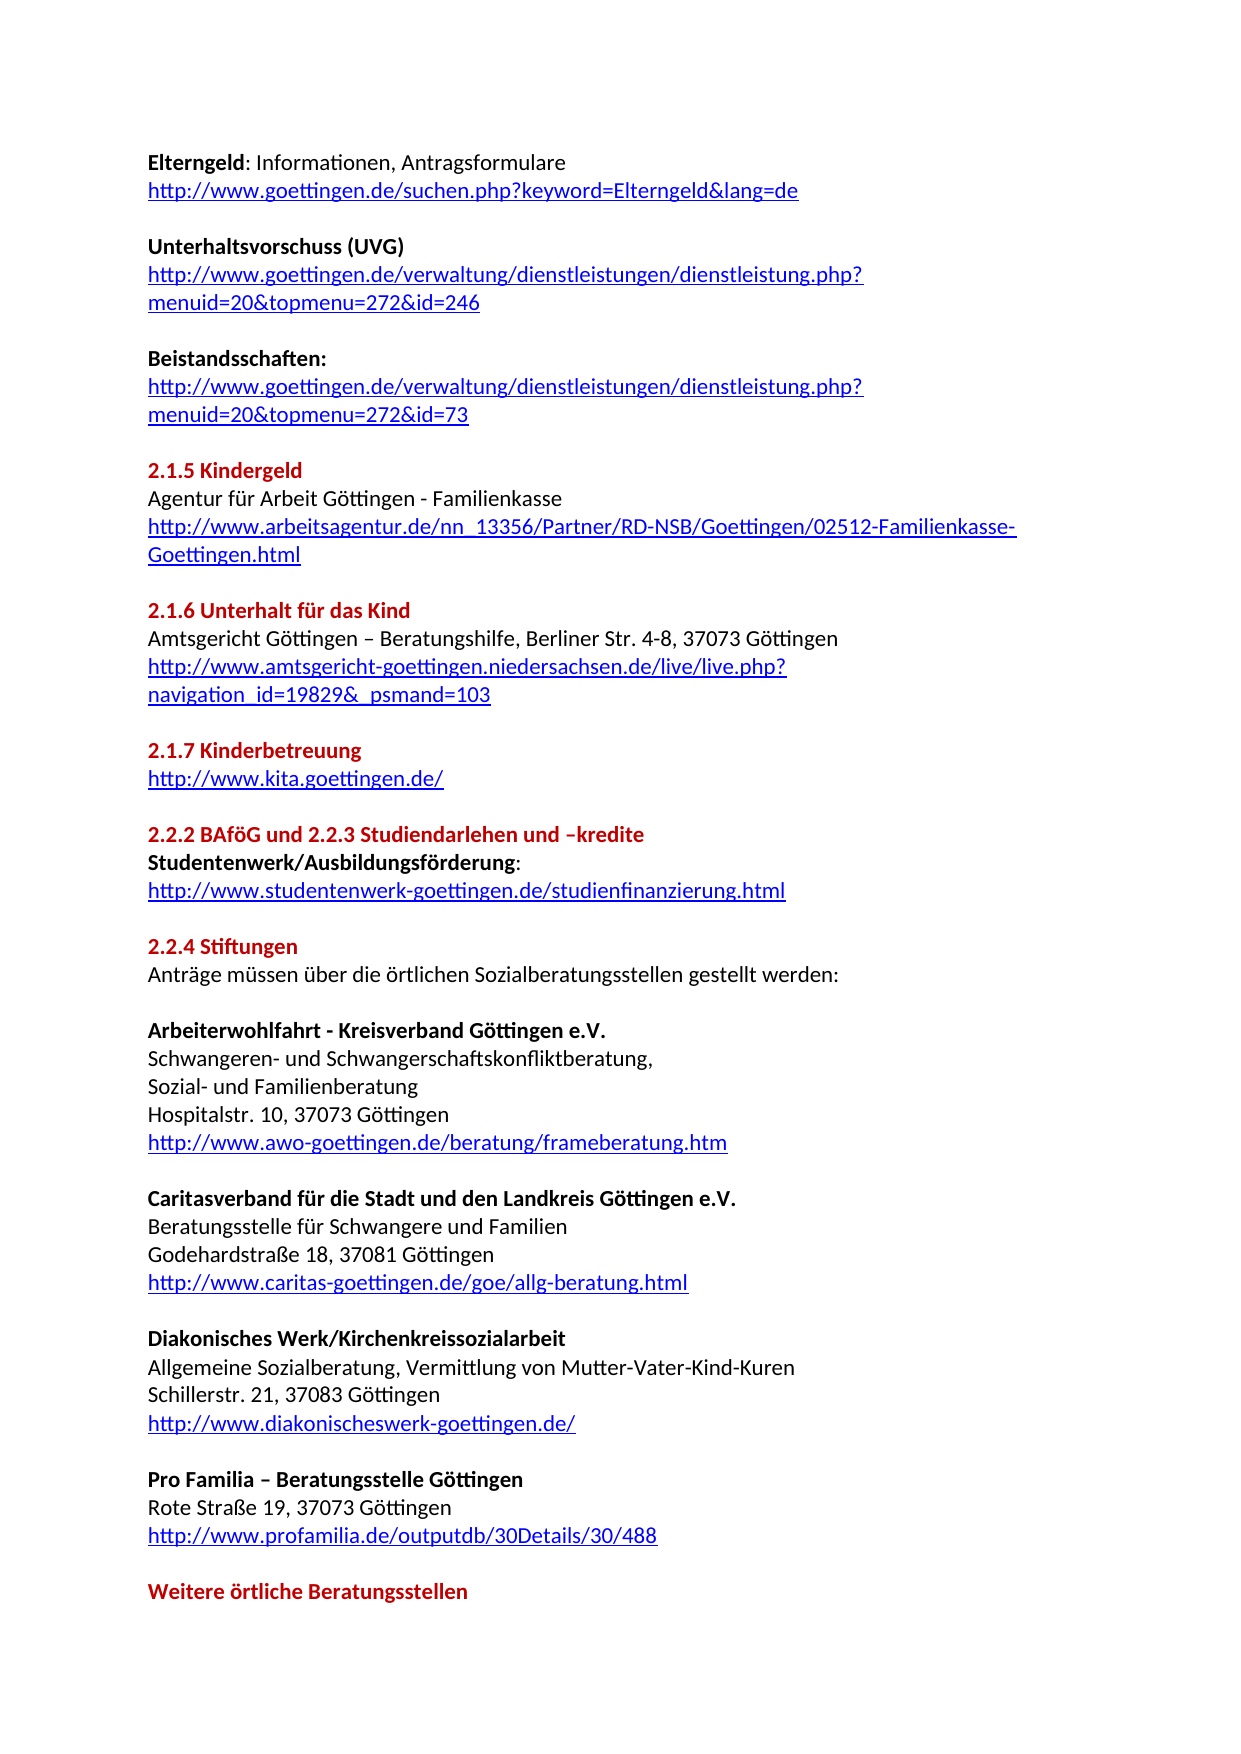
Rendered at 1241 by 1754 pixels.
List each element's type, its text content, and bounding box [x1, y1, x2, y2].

text 2.2.2 BAföG und 2.2.3 Studiendarlehen und –kredite [148, 820, 1092, 848]
text Studentenwerk/Ausbildungsförderung: [148, 848, 1092, 876]
text 2.1.5 Kindergeld [148, 456, 1092, 484]
text http://www.awo-goettingen.de/beratung/frameberatung.htm [148, 1128, 1092, 1156]
text Arbeiterwohlfahrt - Kreisverband Göttingen e.V. [148, 1016, 1092, 1044]
text http://www.amtsgericht-goettingen.niedersachsen.de/live/live.php?navigation_id=19829&_psmand=103 [148, 652, 1092, 708]
text 2.1.6 Unterhalt für das Kind [148, 596, 1092, 624]
text 2.1.7 Kinderbetreuung [148, 736, 1092, 764]
text http://www.goettingen.de/verwaltung/dienstleistungen/dienstleistung.php?menuid=20&topmenu=272&id=73 [148, 372, 1092, 428]
text Agentur für Arbeit Göttingen - Familienkasse [148, 484, 1092, 512]
text Caritasverband für die Stadt und den Landkreis Göttingen e.V. [148, 1184, 1092, 1212]
text Weitere örtliche Beratungsstellen [148, 1577, 1092, 1605]
text Sozial- und Familienberatung [148, 1072, 1092, 1100]
text Rote Straße 19, 37073 Göttingen [148, 1493, 1092, 1521]
text Beistandsschaften: [148, 344, 1092, 372]
text Beratungsstelle für Schwangere und Familien [148, 1212, 1092, 1241]
text http://www.studentenwerk-goettingen.de/studienfinanzierung.html [148, 876, 1092, 904]
text http://www.goettingen.de/verwaltung/dienstleistungen/dienstleistung.php?menuid=20&topmenu=272&id=246 [148, 260, 1092, 316]
text Elterngeld: Informationen, Antragsformulare [148, 148, 1092, 176]
text http://www.kita.goettingen.de/ [148, 764, 1092, 792]
text http://www.profamilia.de/outputdb/30Details/30/488 [148, 1521, 1092, 1549]
text 2.2.4 Stiftungen [148, 932, 1092, 960]
text Godehardstraße 18, 37081 Göttingen [148, 1241, 1092, 1268]
text Amtsgericht Göttingen – Beratungshilfe, Berliner Str. 4-8, 37073 Göttingen [148, 624, 1092, 652]
text Hospitalstr. 10, 37073 Göttingen [148, 1100, 1092, 1128]
text Anträge müssen über die örtlichen Sozialberatungsstellen gestellt werden: [148, 960, 1092, 988]
text http://www.diakonischeswerk-goettingen.de/ [148, 1409, 1092, 1437]
text Pro Familia – Beratungsstelle Göttingen [148, 1465, 1092, 1493]
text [148, 176, 1092, 204]
text Unterhaltsvorschuss (UVG) [148, 232, 1092, 260]
text Diakonisches Werk/Kirchenkreissozialarbeit [148, 1324, 1092, 1353]
text Schillerstr. 21, 37083 Göttingen [148, 1381, 1092, 1409]
text Schwangeren- und Schwangerschaftskonfliktberatung, [148, 1044, 1092, 1072]
text http://www.caritas-goettingen.de/goe/allg-beratung.html [148, 1268, 1092, 1297]
text http://www.arbeitsagentur.de/nn_13356/Partner/RD-NSB/Goettingen/02512-Familienkasse-Goettingen.html [148, 512, 1092, 568]
text Allgemeine Sozialberatung, Vermittlung von Mutter-Vater-Kind-Kuren [148, 1353, 1092, 1381]
